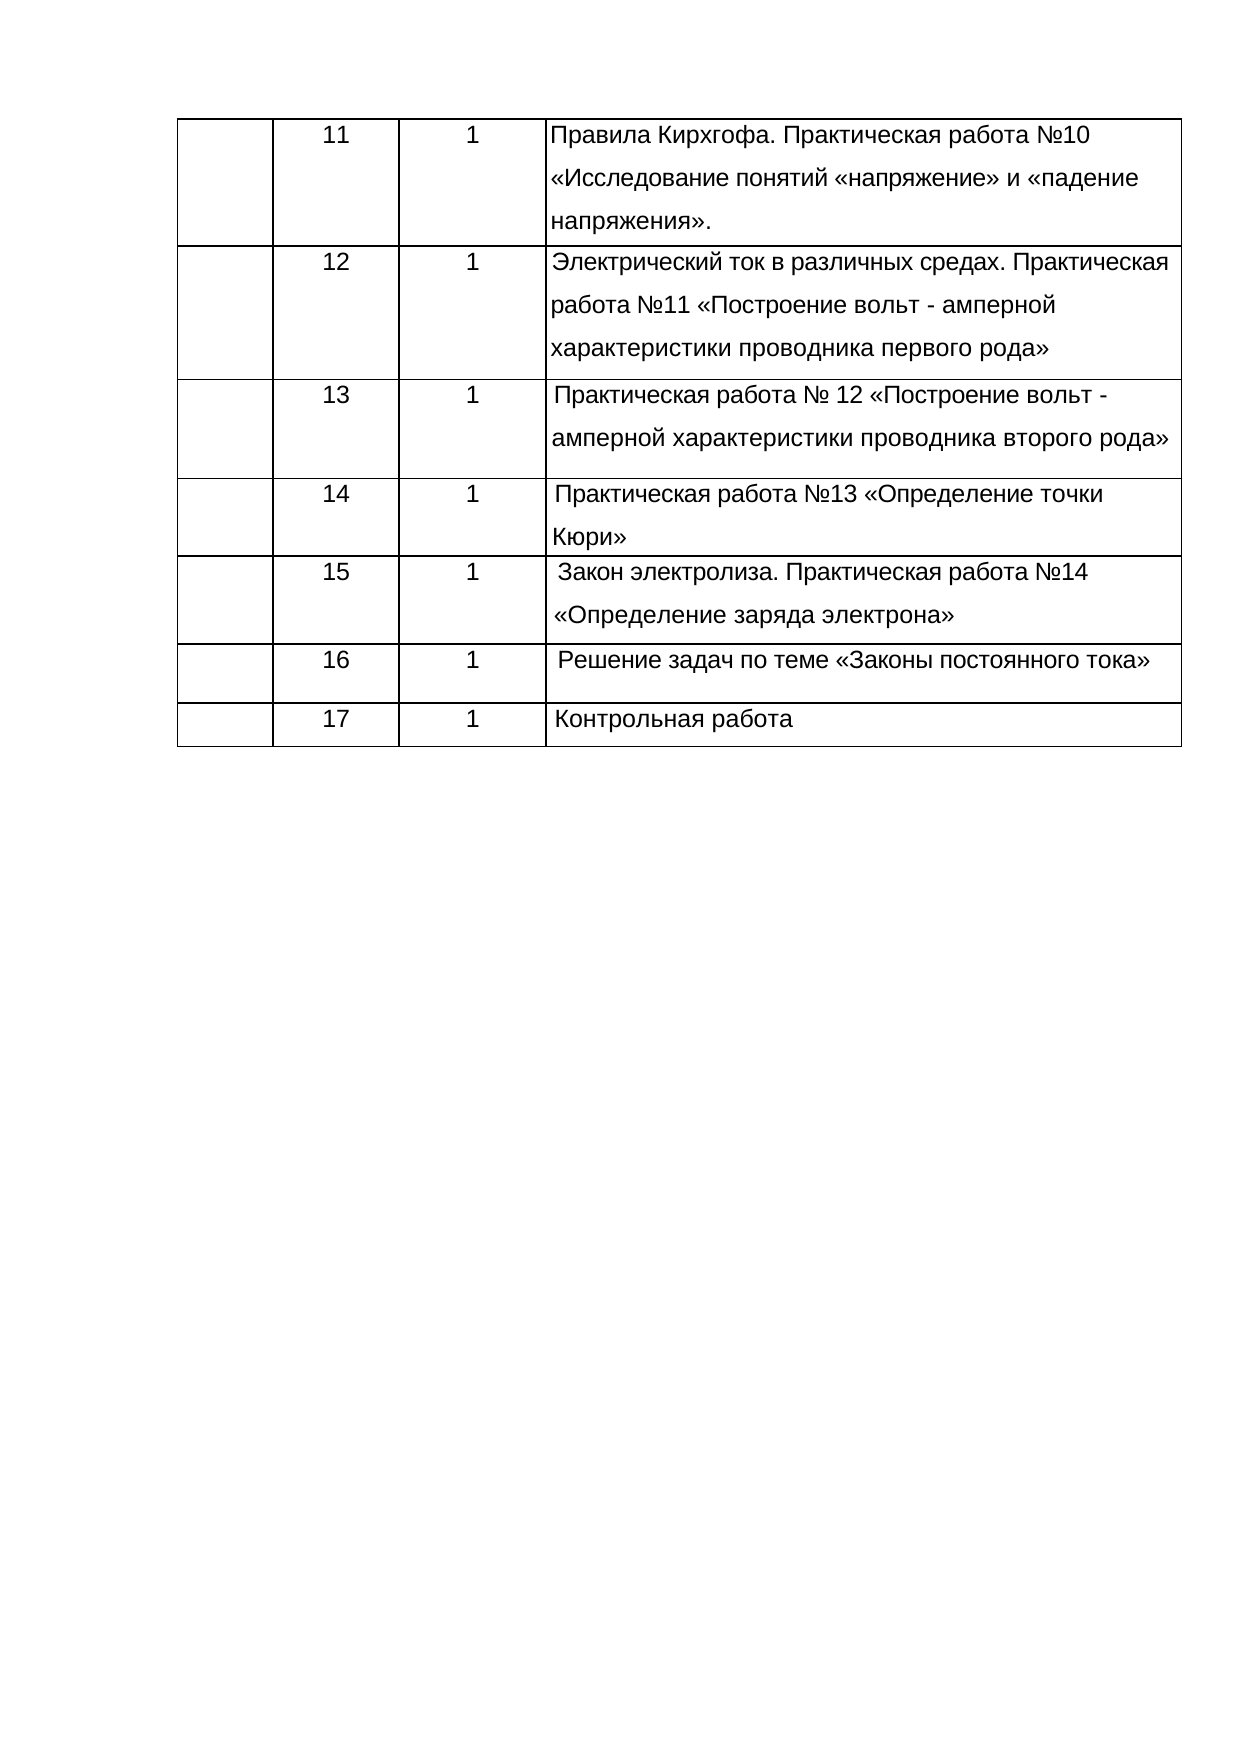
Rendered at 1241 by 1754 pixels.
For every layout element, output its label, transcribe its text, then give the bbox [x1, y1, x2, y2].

table_cell [178, 247, 272, 379]
table_cell 1 [400, 704, 545, 746]
table_cell [178, 645, 272, 702]
table_cell Правила Кирхгофа. Практическая работа №10 «Исследование понятий «напряжение» и «падение напряжения». [547, 120, 1181, 245]
table_cell 1 [400, 120, 545, 245]
table_cell 1 [400, 247, 545, 379]
table_cell 1 [400, 557, 545, 643]
table_cell 15 [274, 557, 398, 643]
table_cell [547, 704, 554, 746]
table_cell [178, 479, 272, 555]
table_cell Электрический ток в различных средах. Практическая работа №11 «Построение вольт - амперной характеристики проводника первого рода» [547, 247, 1181, 379]
table_cell 14 [274, 479, 398, 555]
table_cell 1 [400, 380, 545, 478]
table_cell 13 [274, 380, 398, 478]
table_cell Практическая работа № 12 «Построение вольт - амперной характеристики проводника второго рода» [547, 380, 1181, 478]
table_cell [178, 120, 272, 245]
table_cell 12 [274, 247, 398, 379]
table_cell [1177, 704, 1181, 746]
table_cell [178, 380, 272, 478]
table_cell Решение задач по теме «Законы постоянного тока» [547, 645, 1181, 702]
table_cell 16 [274, 645, 398, 702]
table_cell 1 [400, 479, 545, 555]
table_cell [178, 704, 272, 746]
table_cell 11 [274, 120, 398, 245]
table_cell Практическая работа №13 «Определение точки Кюри» [547, 479, 1181, 555]
table_cell 1 [400, 645, 545, 702]
table_cell [178, 557, 272, 643]
table_cell Закон электролиза. Практическая работа №14 «Определение заряда электрона» [547, 557, 1181, 643]
table_cell 17 [274, 704, 398, 746]
